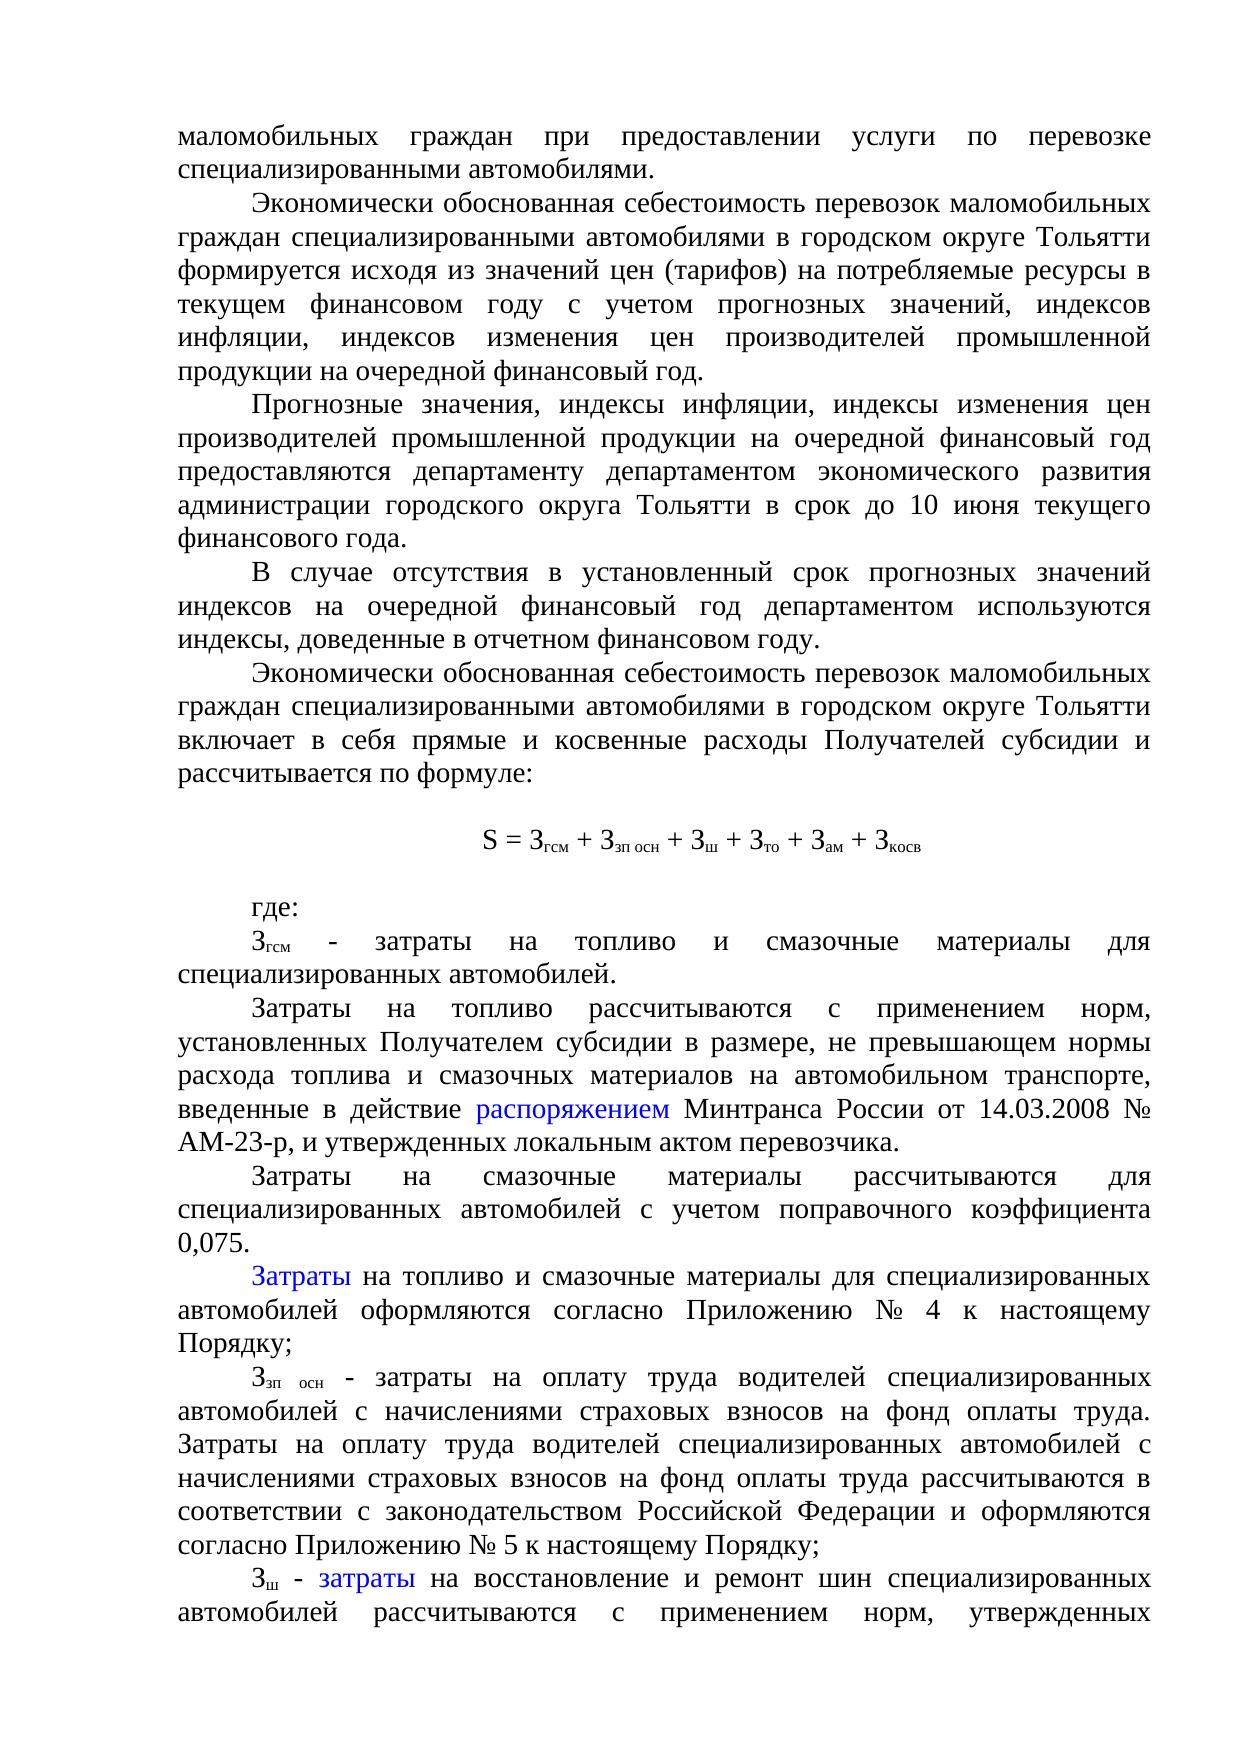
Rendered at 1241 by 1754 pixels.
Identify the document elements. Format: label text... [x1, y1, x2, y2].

text Экономически обоснованная себестоимость перевозок маломобильных граждан специализированными автомобилями в городском округе Тольятти включает в себя прямые и косвенные расходы Получателей субсидии и рассчитывается по формуле: [177, 655, 1152, 789]
text где: [177, 889, 1152, 923]
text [177, 1560, 1152, 1627]
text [177, 118, 1152, 185]
text Прогнозные значения, индексы инфляции, индексы изменения цен производителей промышленной продукции на очередной финансовый год предоставляются департаменту департаментом экономического развития администрации городского округа Тольятти в срок до 10 июня текущего финансового года. [177, 386, 1152, 554]
text Затраты на смазочные материалы рассчитываются для специализированных автомобилей с учетом поправочного коэффициента 0,075. [177, 1158, 1152, 1258]
text S = Згсм + Ззп осн + Зш + Зто + Зам + Зкосв [177, 822, 1152, 856]
text Згсм - затраты на топливо и смазочные материалы для специализированных автомобилей. [177, 923, 1152, 990]
text В случае отсутствия в установленный срок прогнозных значений индексов на очередной финансовый год департаментом используются индексы, доведенные в отчетном финансовом году. [177, 554, 1152, 655]
text Затраты на топливо рассчитываются с применением норм, установленных Получателем субсидии в размере, не превышающем нормы расхода топлива и смазочных материалов на автомобильном транспорте, введенные в действие распоряжением Минтранса России от 14.03.2008 № АМ-23-р, и утвержденных локальным актом перевозчика. [177, 990, 1152, 1158]
text Затраты на топливо и смазочные материалы для специализированных автомобилей оформляются согласно Приложению № 4 к настоящему Порядку; [177, 1258, 1152, 1359]
text Экономически обоснованная себестоимость перевозок маломобильных граждан специализированными автомобилями в городском округе Тольятти формируется исходя из значений цен (тарифов) на потребляемые ресурсы в текущем финансовом году с учетом прогнозных значений, индексов инфляции, индексов изменения цен производителей промышленной продукции на очередной финансовый год. [177, 185, 1152, 386]
text Ззп осн - затраты на оплату труда водителей специализированных автомобилей с начислениями страховых взносов на фонд оплаты труда. Затраты на оплату труда водителей специализированных автомобилей с начислениями страховых взносов на фонд оплаты труда рассчитываются в соответствии с законодательством Российской Федерации и оформляются согласно Приложению № 5 к настоящему Порядку; [177, 1359, 1152, 1560]
